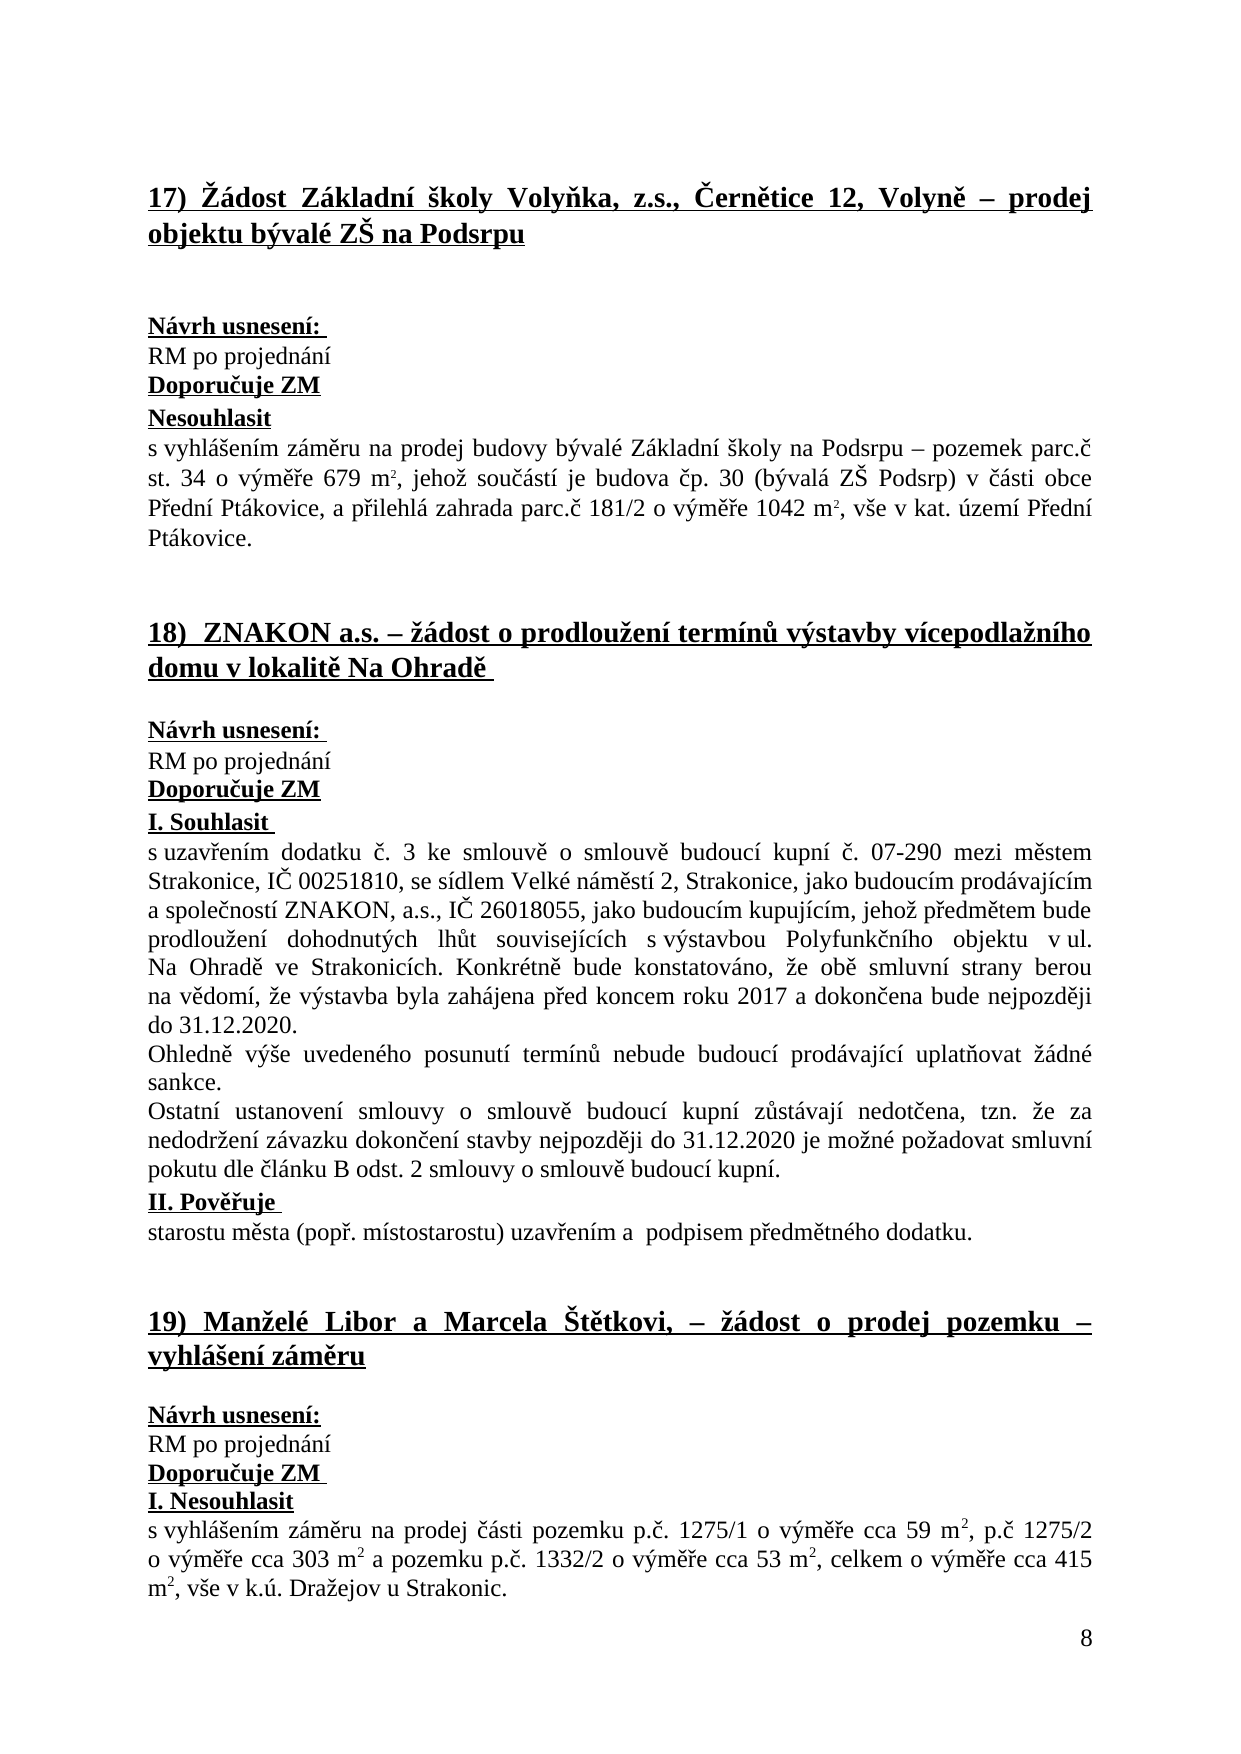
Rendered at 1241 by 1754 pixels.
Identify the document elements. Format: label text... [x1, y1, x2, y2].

text starostu města (popř. místostarostu) uzavřením a podpisem předmětného dodatku. [148, 1217, 1093, 1246]
text Doporučuje ZM [148, 774, 1093, 803]
text Ohledně výše uvedeného posunutí termínů nebude budoucí prodávající uplatňovat žádné sankce. [148, 1039, 1093, 1096]
text s vyhlášením záměru na prodej budovy bývalé Základní školy na Podsrpu – pozemek parc.č st. 34 o výměře 679 m2, jehož součástí je budova čp. 30 (bývalá ZŠ Podsrp) v části obce Přední Ptákovice, a přilehlá zahrada parc.č 181/2 o výměře 1042 m2, vše v kat. území Přední Ptákovice. [148, 433, 1093, 552]
text Ostatní ustanovení smlouvy o smlouvě budoucí kupní zůstávají nedotčena, tzn. že za nedodržení závazku dokončení stavby nejpozději do 31.12.2020 je možné požadovat smluvní pokutu dle článku B odst. 2 smlouvy o smlouvě budoucí kupní. [148, 1096, 1093, 1182]
subtitle 18) ZNAKON a.s. – žádost o prodloužení termínů výstavby vícepodlažního domu v lokalitě Na Ohradě [148, 615, 1093, 684]
subtitle Nesouhlasit [148, 403, 1093, 432]
text I. Nesouhlasit [148, 1486, 1093, 1515]
text RM po projednání [148, 341, 1093, 370]
subtitle II. Pověřuje [148, 1187, 1093, 1215]
text Návrh usnesení: [148, 716, 1093, 744]
text s uzavřením dodatku č. 3 ke smlouvě o smlouvě budoucí kupní č. 07-290 mezi městem Strakonice, IČ 00251810, se sídlem Velké náměstí 2, Strakonice, jako budoucím prodávajícím a společností ZNAKON, a.s., IČ 26018055, jako budoucím kupujícím, jehož předmětem bude prodloužení dohodnutých lhůt souvisejících s výstavbou Polyfunkčního objektu v ul. Na Ohradě ve Strakonicích. Konkrétně bude konstatováno, že obě smluvní strany berou na vědomí, že výstavba byla zahájena před koncem roku 2017 a dokončena bude nejpozději do 31.12.2020. [148, 837, 1093, 1039]
text s vyhlášením záměru na prodej části pozemku p.č. 1275/1 o výměře cca 59 m2, p.č 1275/2 o výměře cca 303 m2 a pozemku p.č. 1332/2 o výměře cca 53 m2, celkem o výměře cca 415 m2, vše v k.ú. Dražejov u Strakonic. [148, 1515, 1093, 1601]
text Doporučuje ZM [148, 370, 1093, 399]
text RM po projednání [148, 746, 1093, 774]
subtitle 17) Žádost Základní školy Volyňka, z.s., Černětice 12, Volyně – prodej objektu bývalé ZŠ na Podsrpu [148, 211, 1093, 249]
text Návrh usnesení: [148, 1400, 1093, 1429]
text Doporučuje ZM [148, 1458, 1093, 1486]
subtitle 17) Žádost Základní školy Volyňka, z.s., Černětice 12, Volyně – prodej objektu bývalé ZŠ na Podsrpu [148, 181, 1093, 210]
text 19) Manželé Libor a Marcela Štětkovi, – žádost o prodej pozemku – vyhlášení záměru [148, 1304, 1093, 1371]
subtitle I. Souhlasit [148, 807, 1093, 836]
text RM po projednání [148, 1429, 1093, 1458]
text Návrh usnesení: [148, 311, 1093, 340]
